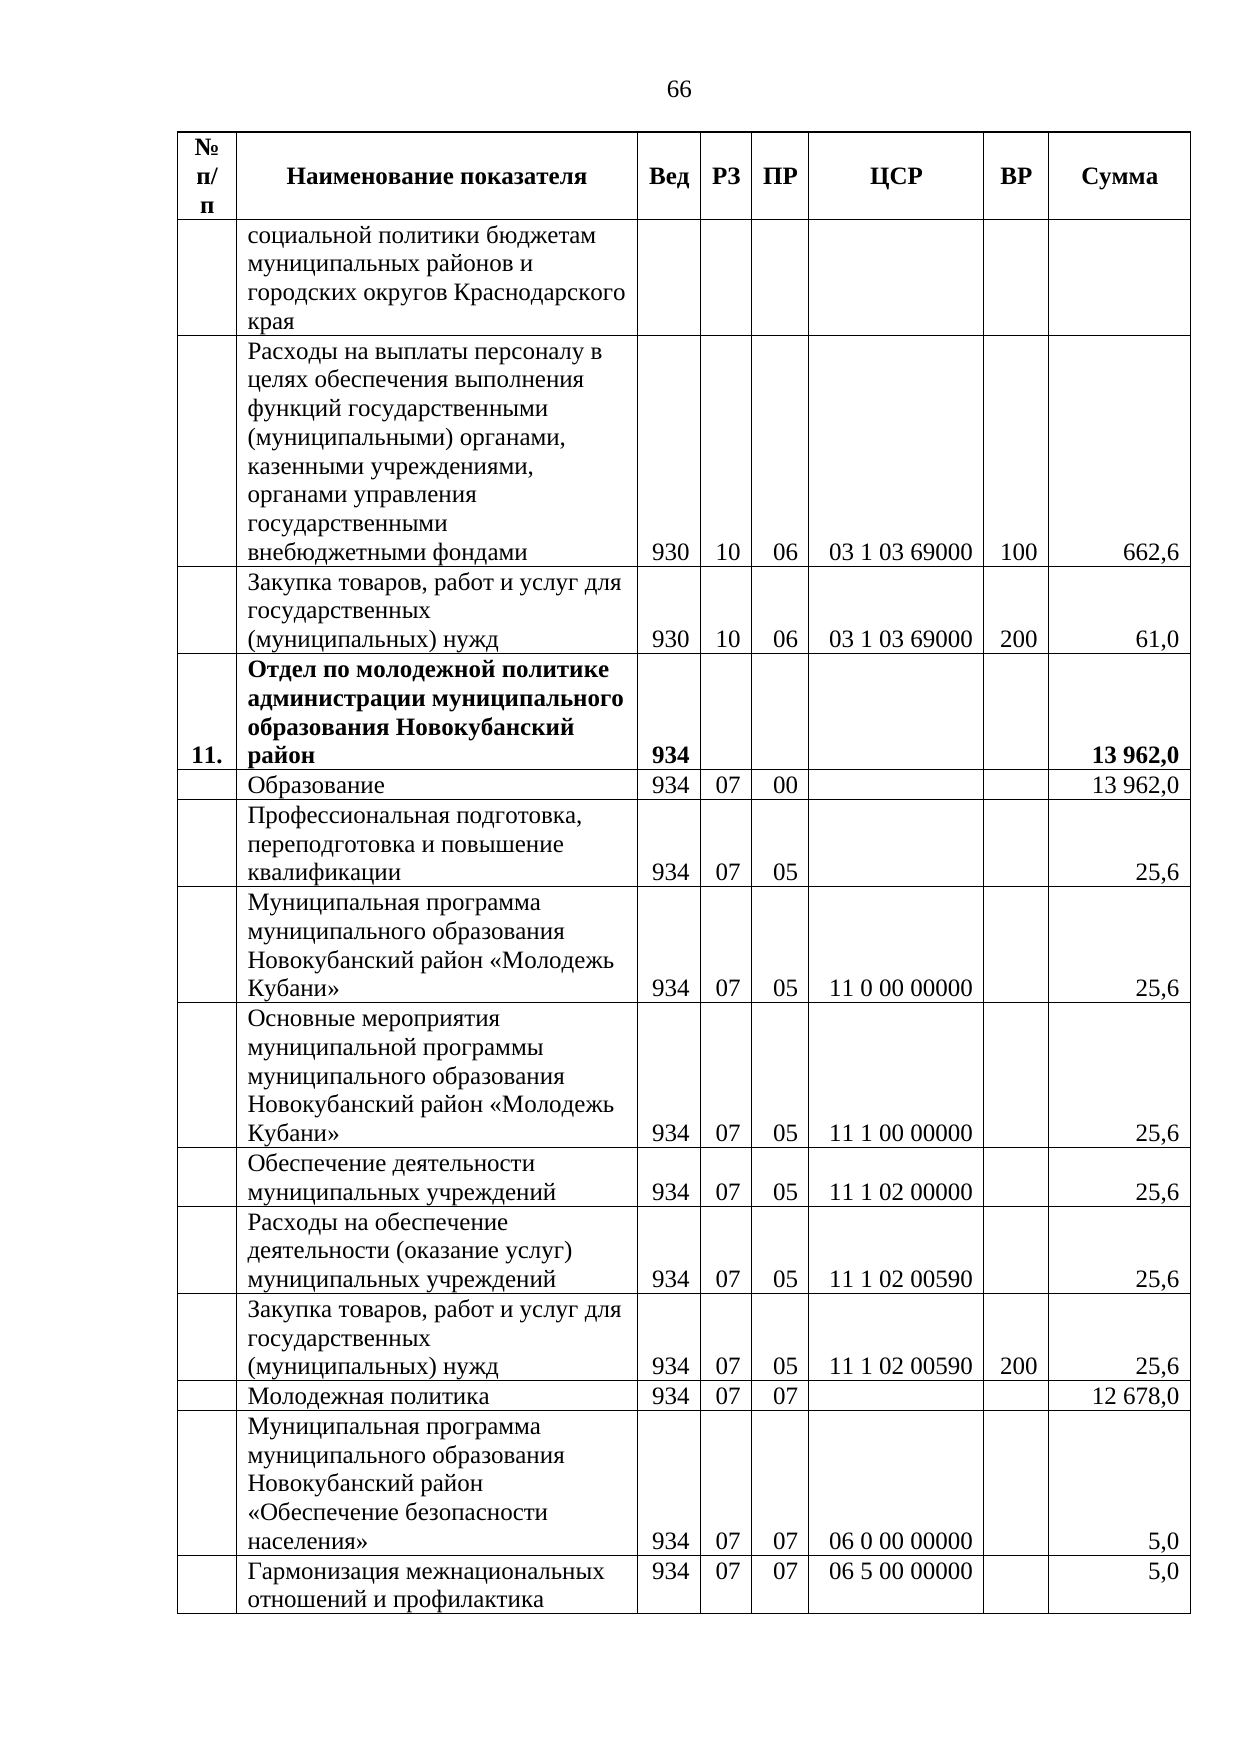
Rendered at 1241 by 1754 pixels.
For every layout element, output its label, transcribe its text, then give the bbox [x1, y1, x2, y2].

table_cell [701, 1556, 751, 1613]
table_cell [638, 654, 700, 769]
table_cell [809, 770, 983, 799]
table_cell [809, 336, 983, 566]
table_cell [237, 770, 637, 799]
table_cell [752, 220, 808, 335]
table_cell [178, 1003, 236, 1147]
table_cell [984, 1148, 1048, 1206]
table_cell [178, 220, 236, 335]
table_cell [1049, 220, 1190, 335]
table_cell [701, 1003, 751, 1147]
table_header № п/п [178, 133, 236, 219]
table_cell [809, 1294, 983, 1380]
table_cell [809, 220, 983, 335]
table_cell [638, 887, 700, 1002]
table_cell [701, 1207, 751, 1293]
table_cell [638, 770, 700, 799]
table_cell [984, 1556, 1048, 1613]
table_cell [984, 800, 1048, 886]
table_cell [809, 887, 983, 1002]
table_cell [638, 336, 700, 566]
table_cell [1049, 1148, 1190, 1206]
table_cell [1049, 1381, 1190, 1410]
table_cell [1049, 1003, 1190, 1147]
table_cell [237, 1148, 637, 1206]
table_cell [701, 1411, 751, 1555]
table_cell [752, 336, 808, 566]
table_header Вед [638, 133, 700, 219]
table_header ВР [984, 133, 1048, 219]
table_header ЦСР [809, 133, 983, 219]
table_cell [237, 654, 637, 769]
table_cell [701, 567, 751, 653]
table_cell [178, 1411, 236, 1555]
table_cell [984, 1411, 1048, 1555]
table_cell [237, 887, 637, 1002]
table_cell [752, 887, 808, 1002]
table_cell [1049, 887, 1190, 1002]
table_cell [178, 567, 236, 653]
table_header ПР [752, 133, 808, 219]
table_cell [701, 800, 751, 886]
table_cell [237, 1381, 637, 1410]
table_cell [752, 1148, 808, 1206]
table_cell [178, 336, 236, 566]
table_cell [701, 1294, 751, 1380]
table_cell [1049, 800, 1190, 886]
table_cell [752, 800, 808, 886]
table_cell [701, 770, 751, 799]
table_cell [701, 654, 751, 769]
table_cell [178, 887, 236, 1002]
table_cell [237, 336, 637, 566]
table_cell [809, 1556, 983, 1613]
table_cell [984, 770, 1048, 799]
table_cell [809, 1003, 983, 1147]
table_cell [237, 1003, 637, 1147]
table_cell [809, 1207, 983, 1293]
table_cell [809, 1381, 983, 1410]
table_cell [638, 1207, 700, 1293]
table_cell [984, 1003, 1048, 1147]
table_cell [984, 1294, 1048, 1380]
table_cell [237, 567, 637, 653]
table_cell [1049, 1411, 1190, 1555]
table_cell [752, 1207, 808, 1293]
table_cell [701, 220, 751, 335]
table_header Сумма [1049, 133, 1190, 219]
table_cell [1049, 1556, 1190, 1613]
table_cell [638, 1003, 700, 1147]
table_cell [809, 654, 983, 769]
table_header Наименование показателя [237, 133, 637, 219]
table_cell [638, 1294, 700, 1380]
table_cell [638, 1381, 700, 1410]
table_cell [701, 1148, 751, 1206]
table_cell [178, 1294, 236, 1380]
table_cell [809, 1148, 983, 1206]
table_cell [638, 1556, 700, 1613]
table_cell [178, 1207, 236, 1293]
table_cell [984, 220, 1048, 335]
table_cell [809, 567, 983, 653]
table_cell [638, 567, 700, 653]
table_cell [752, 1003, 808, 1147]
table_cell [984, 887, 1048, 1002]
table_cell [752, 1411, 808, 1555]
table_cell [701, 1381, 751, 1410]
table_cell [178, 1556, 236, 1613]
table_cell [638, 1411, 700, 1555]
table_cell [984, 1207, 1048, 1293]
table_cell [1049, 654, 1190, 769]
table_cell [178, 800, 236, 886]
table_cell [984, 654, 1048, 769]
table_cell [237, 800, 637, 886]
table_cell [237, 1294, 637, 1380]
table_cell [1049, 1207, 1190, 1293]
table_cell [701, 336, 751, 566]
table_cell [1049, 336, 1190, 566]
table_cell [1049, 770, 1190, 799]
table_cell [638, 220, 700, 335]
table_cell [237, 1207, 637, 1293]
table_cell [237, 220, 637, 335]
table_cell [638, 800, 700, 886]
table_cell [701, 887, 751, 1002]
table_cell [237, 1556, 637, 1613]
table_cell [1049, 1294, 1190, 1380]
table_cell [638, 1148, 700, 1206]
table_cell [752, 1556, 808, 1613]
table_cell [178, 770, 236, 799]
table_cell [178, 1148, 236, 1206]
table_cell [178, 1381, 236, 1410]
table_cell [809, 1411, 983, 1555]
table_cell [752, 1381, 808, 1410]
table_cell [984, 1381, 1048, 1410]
table_header РЗ [701, 133, 751, 219]
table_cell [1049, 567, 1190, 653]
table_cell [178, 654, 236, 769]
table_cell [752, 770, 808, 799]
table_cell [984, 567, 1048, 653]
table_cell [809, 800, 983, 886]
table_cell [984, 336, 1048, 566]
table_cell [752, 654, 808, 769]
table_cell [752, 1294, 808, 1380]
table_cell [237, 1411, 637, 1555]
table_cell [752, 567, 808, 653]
